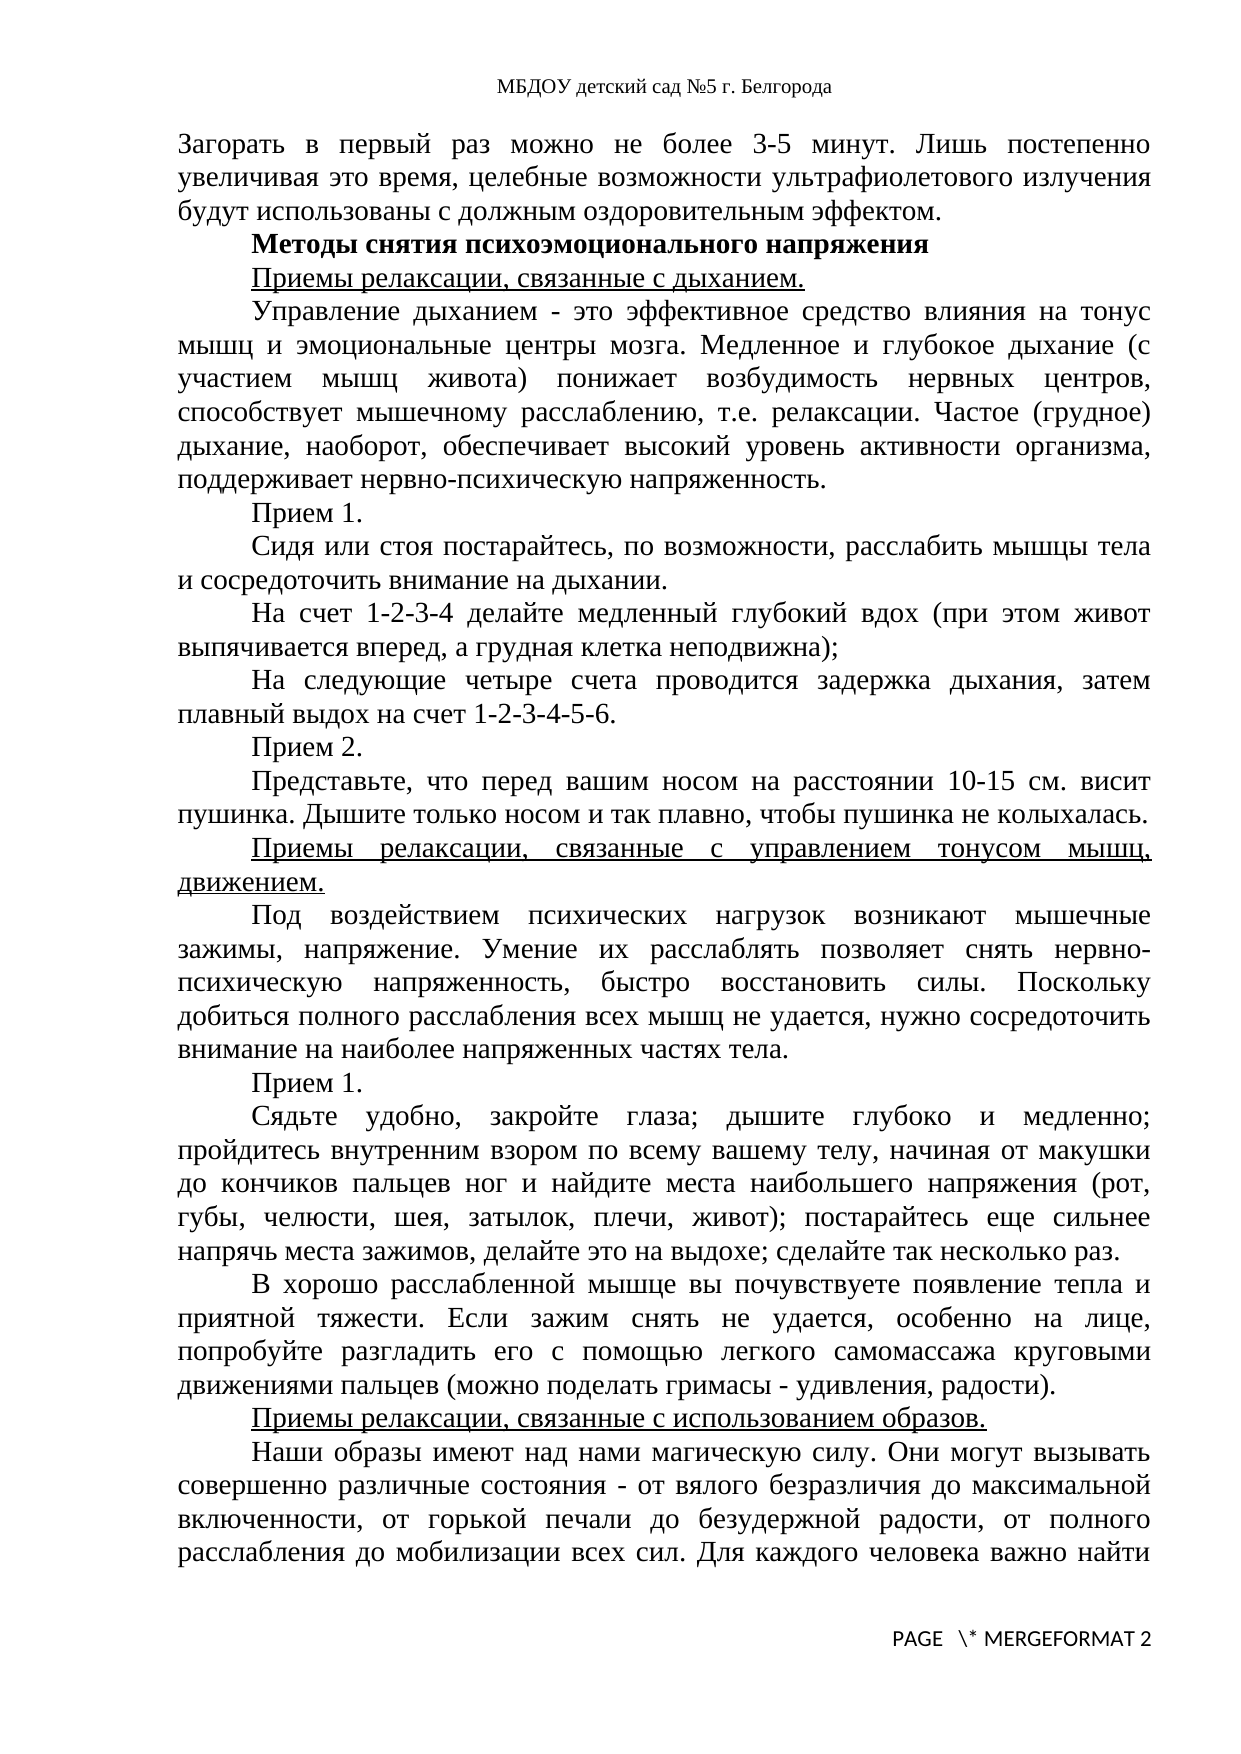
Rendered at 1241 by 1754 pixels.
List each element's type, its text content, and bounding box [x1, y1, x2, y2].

text Сидя или стоя постарайтесь, по возможности, расслабить мышцы тела и сосредоточить внимание на дыхании. [177, 528, 1152, 595]
text Представьте, что перед вашим носом на расстоянии 10-15 см. висит пушинка. Дышите только носом и так плавно, чтобы пушинка не колыхалась. [177, 763, 1152, 830]
text Прием 1. [177, 495, 1152, 528]
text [177, 1434, 1152, 1568]
text Прием 1. [177, 1065, 1152, 1098]
text Управление дыханием - это эффективное средство влияния на тонус мышц и эмоциональные центры мозга. Медленное и глубокое дыхание (с участием мышц живота) понижает возбудимость нервных центров, способствует мышечному расслаблению, т.е. релаксации. Частое (грудное) дыхание, наоборот, обеспечивает высокий уровень активности организма, поддерживает нервно-психическую напряженность. [177, 293, 1152, 495]
text Приемы релаксации, связанные с управлением тонусом мышц, движением. [177, 830, 1152, 897]
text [177, 126, 1152, 226]
text На следующие четыре счета проводится задержка дыхания, затем плавный выдох на счет 1-2-3-4-5-6. [177, 662, 1152, 729]
text Приемы релаксации, связанные с использованием образов. [177, 1400, 1152, 1434]
text Прием 2. [177, 729, 1152, 763]
text В хорошо расслабленной мышце вы почувствуете появление тепла и приятной тяжести. Если зажим снять не удается, особенно на лице, попробуйте разгладить его с помощью легкого самомассажа круговыми движениями пальцев (можно поделать гримасы - удивления, радости). [177, 1266, 1152, 1400]
text Сядьте удобно, закройте глаза; дышите глубоко и медленно; пройдитесь внутренним взором по всему вашему телу, начиная от макушки до кончиков пальцев ног и найдите места наибольшего напряжения (рот, губы, челюсти, шея, затылок, плечи, живот); постарайтесь еще сильнее напрячь места зажимов, делайте это на выдохе; сделайте так несколько раз. [177, 1098, 1152, 1266]
text Методы снятия психоэмоционального напряжения [177, 226, 1152, 260]
text Под воздействием психических нагрузок возникают мышечные зажимы, напряжение. Умение их расслаблять позволяет снять нервно-психическую напряженность, быстро восстановить силы. Поскольку добиться полного расслабления всех мышц не удается, нужно сосредоточить внимание на наиболее напряженных частях тела. [177, 897, 1152, 1065]
text Приемы релаксации, связанные с дыханием. [177, 260, 1152, 293]
text На счет 1-2-3-4 делайте медленный глубокий вдох (при этом живот выпячивается вперед, а грудная клетка неподвижна); [177, 595, 1152, 662]
